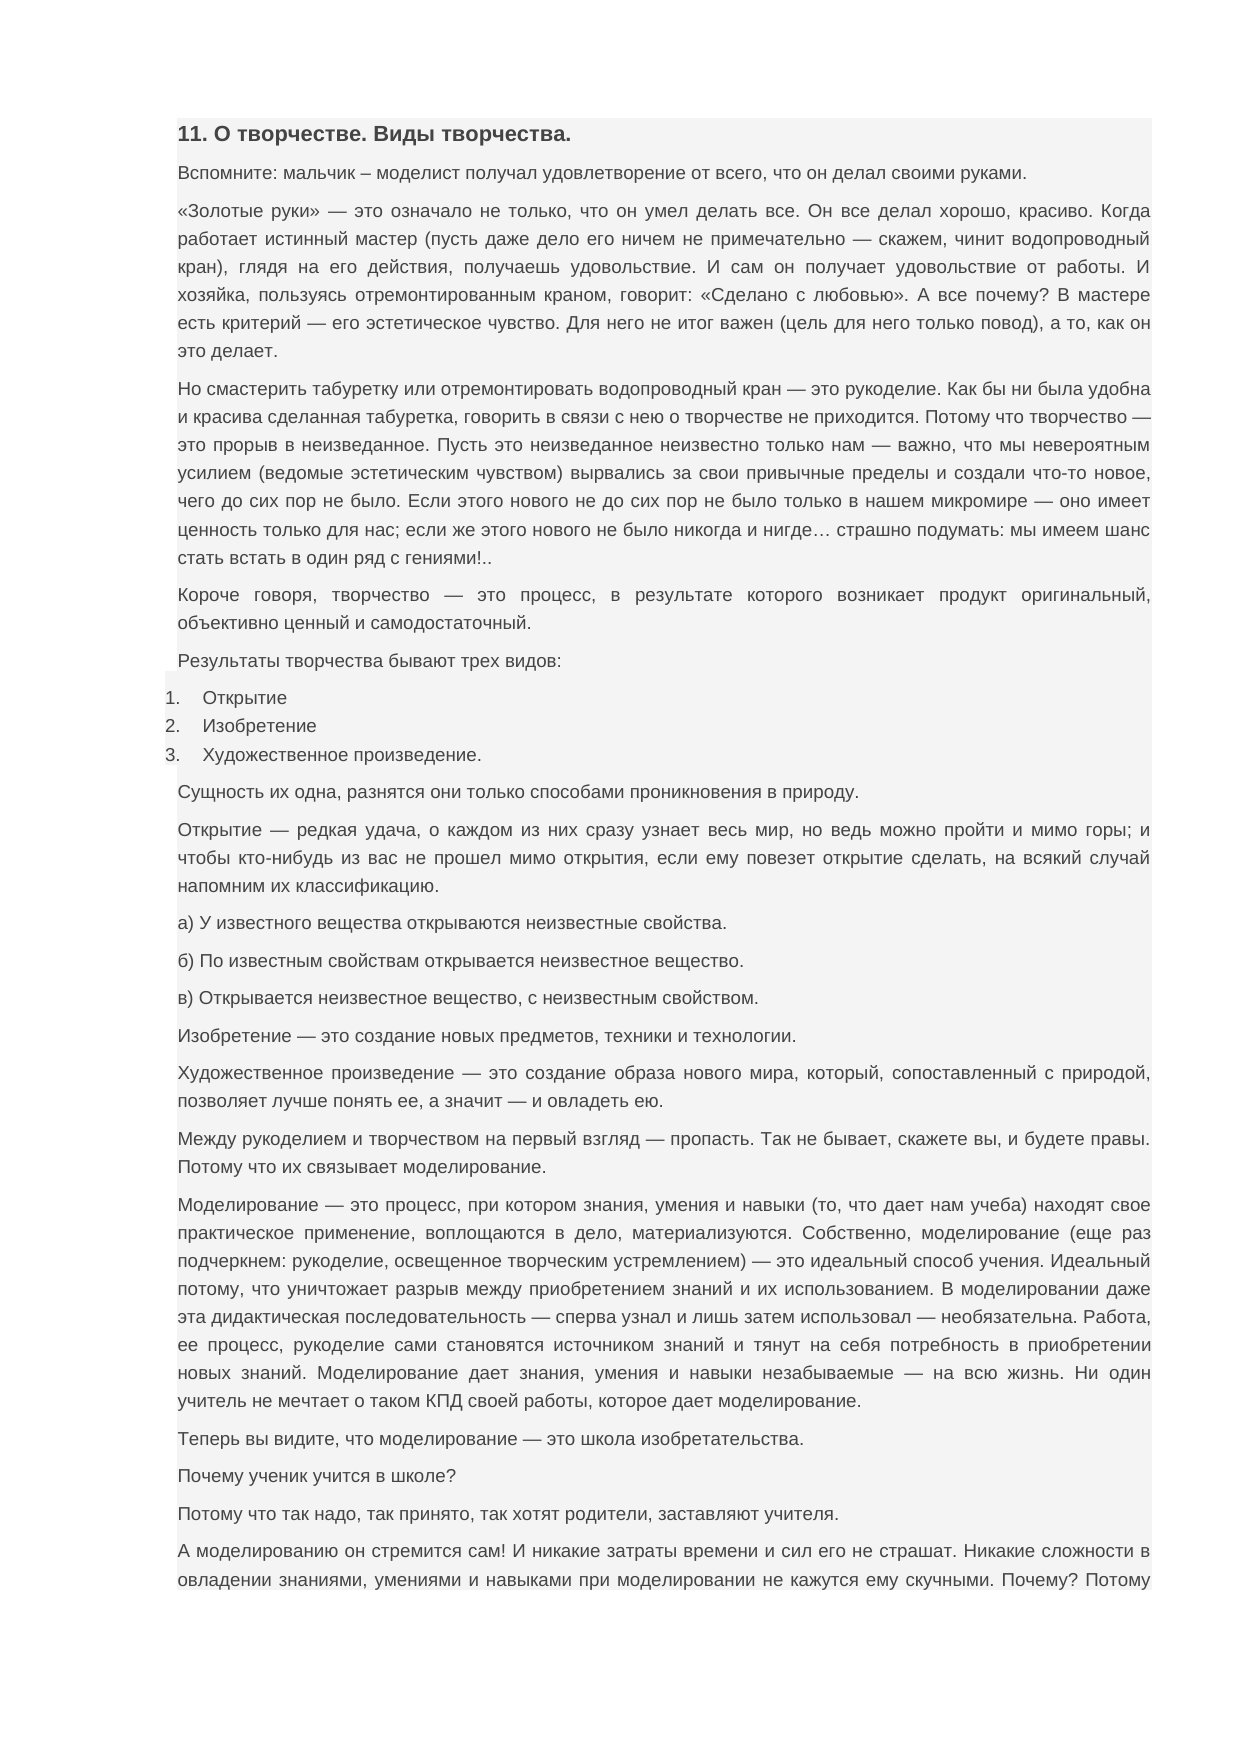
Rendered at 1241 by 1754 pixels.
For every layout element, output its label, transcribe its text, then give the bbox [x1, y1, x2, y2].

text Художественное произведение — это создание образа нового мира, который, сопоставленный с природой, позволяет лучше понять ее, а значит — и овладеть ею. [177, 1056, 1152, 1112]
text Результаты творчества бывают трех видов: [177, 643, 1152, 671]
text Открытие — редкая удача, о каждом из них сразу узнает весь мир, но ведь можно пройти и мимо горы; и чтобы кто-нибудь из вас не прошел мимо открытия, если ему повезет открытие сделать, на всякий случай напомним их классификацию. [177, 812, 1152, 896]
text Сущность их одна, разнятся они только способами проникновения в природу. [177, 774, 1152, 802]
text Вспомните: мальчик – моделист получал удовлетворение от всего, что он делал своими руками. [177, 156, 1152, 184]
text Короче говоря, творчество — это процесс, в результате которого возникает продукт оригинальный, объективно ценный и самодостаточный. [177, 577, 1152, 634]
text Изобретение — это создание новых предметов, техники и технологии. [177, 1018, 1152, 1046]
text Теперь вы видите, что моделирование — это школа изобретательства. [177, 1421, 1152, 1449]
text Но смастерить табуретку или отремонтировать водопроводный кран — это рукоделие. Как бы ни была удобна и красива сделанная табуретка, говорить в связи с нею о творчестве не приходится. Потому что творчество — это прорыв в неизведанное. Пусть это неизведанное неизвестно только нам — важно, что мы невероятным усилием (ведомые эстетическим чувством) вырвались за свои привычные пределы и создали что-то новое, чего до сих пор не было. Если этого нового не до сих пор не было только в нашем микромире — оно имеет ценность только для нас; если же этого нового не было никогда и нигде… страшно подумать: мы имеем шанс стать встать в один ряд с гениями!.. [177, 371, 1152, 568]
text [177, 1534, 1152, 1590]
text Потому что так надо, так принято, так хотят родители, заставляют учителя. [177, 1496, 1152, 1524]
text б) По известным свойствам открывается неизвестное вещество. [177, 943, 1152, 971]
text 11. О творчестве. Виды творчества. [177, 118, 1152, 146]
text Моделирование — это процесс, при котором знания, умения и навыки (то, что дает нам учеба) находят свое практическое применение, воплощаются в дело, материализуются. Собственно, моделирование (еще раз подчеркнем: рукоделие, освещенное творческим устремлением) — это идеальный способ учения. Идеальный потому, что уничтожает разрыв между приобретением знаний и их использованием. В моделировании даже эта дидактическая последовательность — сперва узнал и лишь затем использовал — необязательна. Работа, ее процесс, рукоделие сами становятся источником знаний и тянут на себя потребность в приобретении новых знаний. Моделирование дает знания, умения и навыки незабываемые — на всю жизнь. Ни один учитель не мечтает о таком КПД своей работы, которое дает моделирование. [177, 1187, 1152, 1412]
text в) Открывается неизвестное вещество, с неизвестным свойством. [177, 981, 1152, 1009]
list Открытие [165, 681, 1152, 709]
text а) У известного вещества открываются неизвестные свойства. [177, 906, 1152, 934]
text Почему ученик учится в школе? [177, 1459, 1152, 1487]
list Художественное произведение. [165, 737, 1152, 765]
text Между рукоделием и творчеством на первый взгляд — пропасть. Так не бывает, скажете вы, и будете правы. Потому что их связывает моделирование. [177, 1121, 1152, 1177]
list Изобретение [165, 709, 1152, 737]
text «Золотые руки» — это означало не только, что он умел делать все. Он все делал хорошо, красиво. Когда работает истинный мастер (пусть даже дело его ничем не примечательно — скажем, чинит водопроводный кран), глядя на его действия, получаешь удовольствие. И сам он получает удовольствие от работы. И хозяйка, пользуясь отремонтированным краном, говорит: «Сделано с любовью». А все почему? В мастере есть критерий — его эстетическое чувство. Для него не итог важен (цель для него только повод), а то, как он это делает. [177, 193, 1152, 362]
